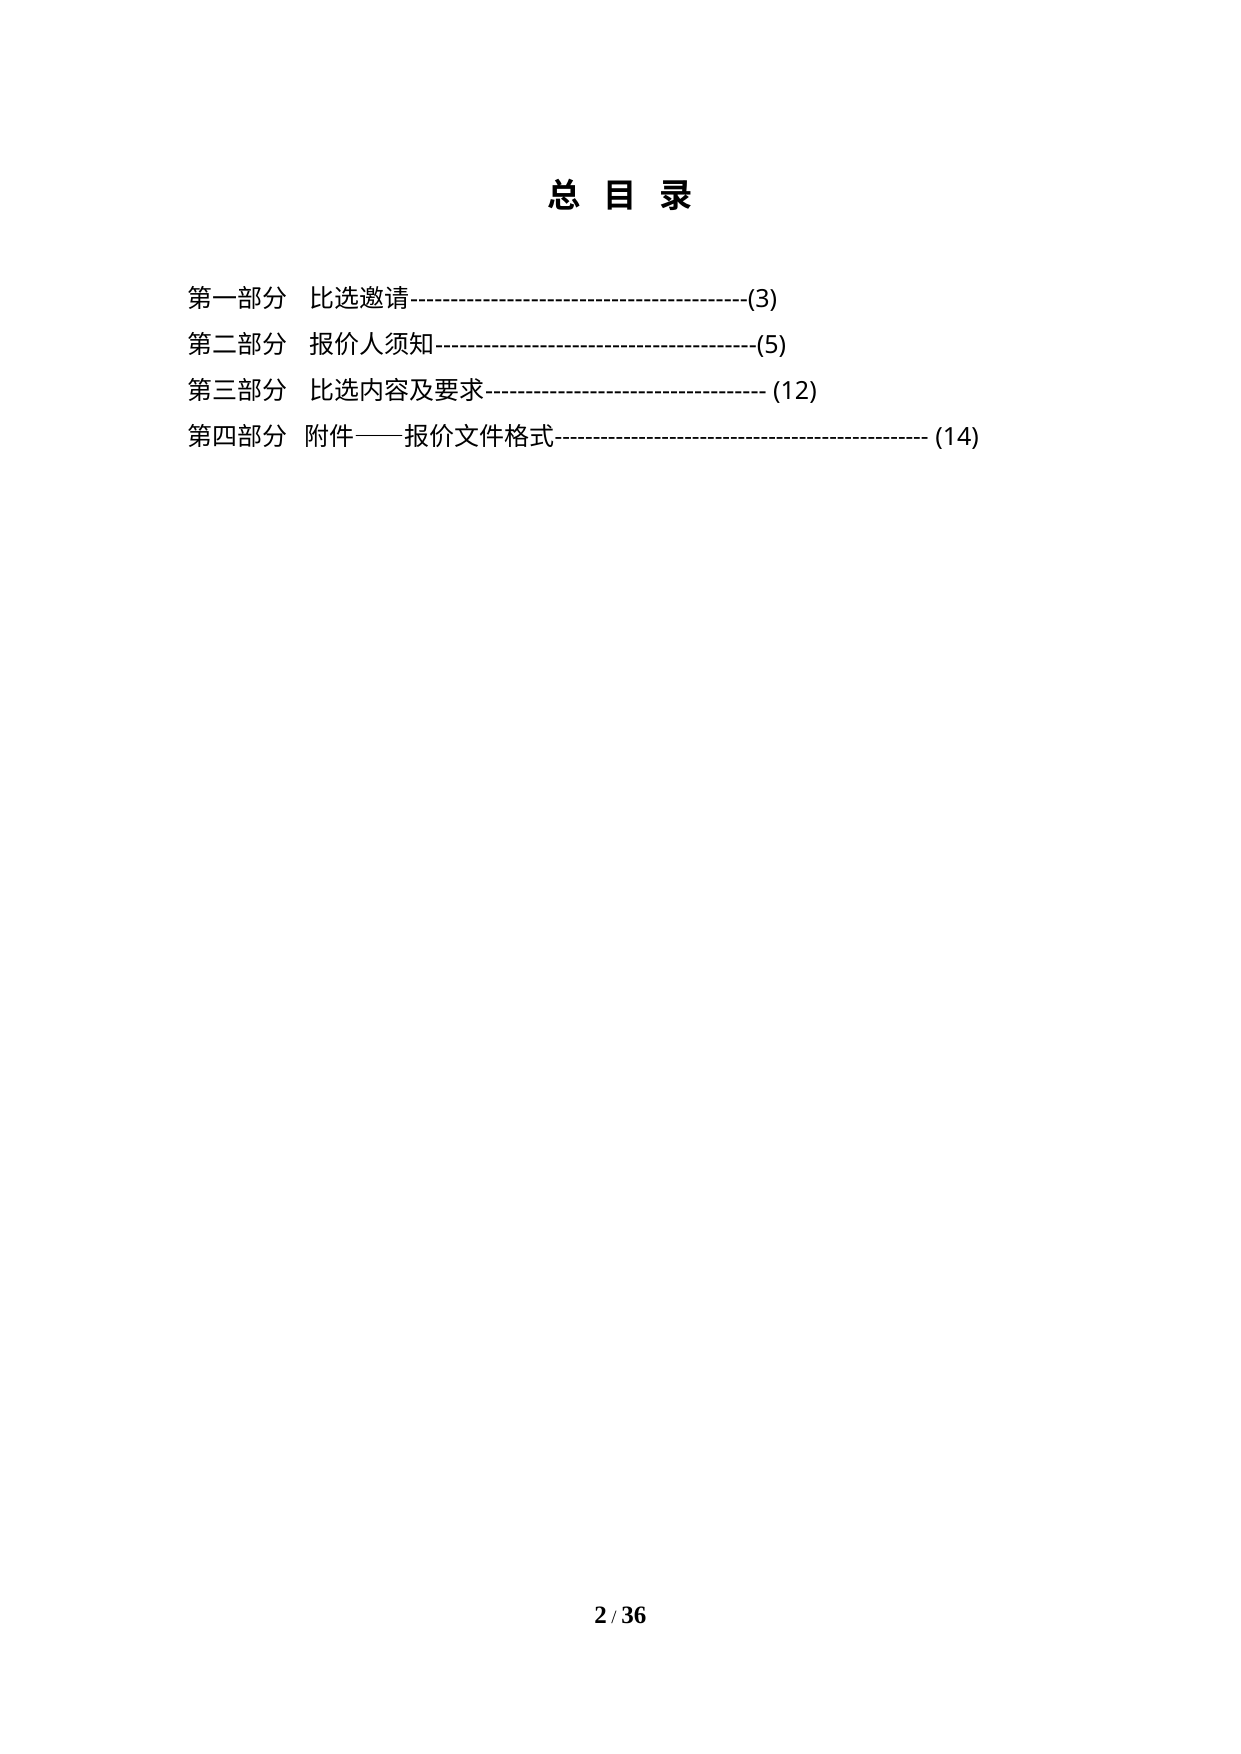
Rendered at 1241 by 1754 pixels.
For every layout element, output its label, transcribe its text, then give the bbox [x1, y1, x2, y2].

text 第三部分 比选内容及要求----------------------------------- (12) [187, 363, 1053, 408]
text 第二部分 报价人须知----------------------------------------(5) [187, 317, 1053, 363]
text 总 目 录 [187, 160, 1053, 225]
text 第四部分 附件——报价文件格式------------------------------------------------- (14) [187, 408, 1053, 454]
text 第一部分 比选邀请------------------------------------------(3) [187, 271, 1053, 317]
